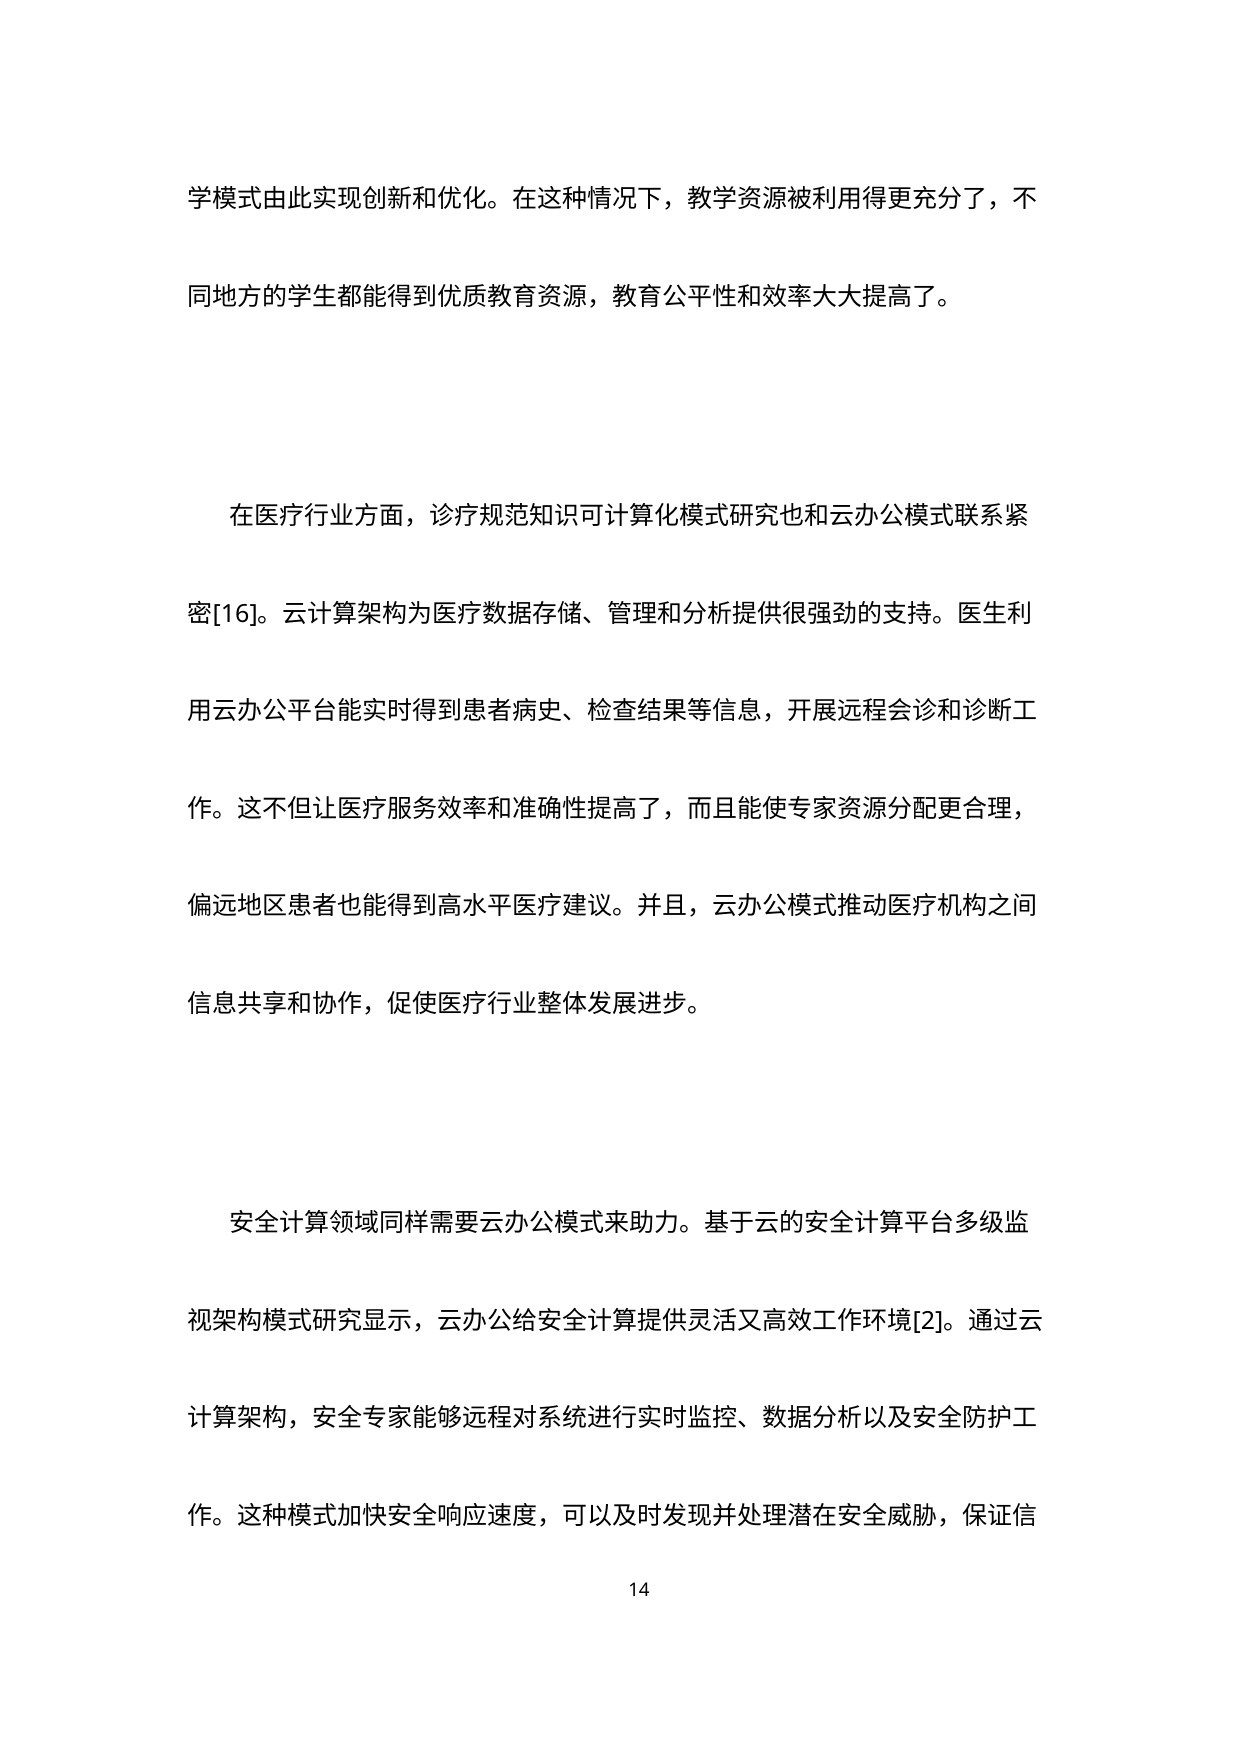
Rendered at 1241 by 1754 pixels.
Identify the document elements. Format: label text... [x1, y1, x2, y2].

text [187, 1188, 1053, 1546]
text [187, 164, 1053, 327]
text 在医疗行业方面，诊疗规范知识可计算化模式研究也和云办公模式联系紧密[16]。云计算架构为医疗数据存储、管理和分析提供很强劲的支持。医生利用云办公平台能实时得到患者病史、检查结果等信息，开展远程会诊和诊断工作。这不但让医疗服务效率和准确性提高了，而且能使专家资源分配更合理，偏远地区患者也能得到高水平医疗建议。并且，云办公模式推动医疗机构之间信息共享和协作，促使医疗行业整体发展进步。 [187, 481, 1053, 1034]
